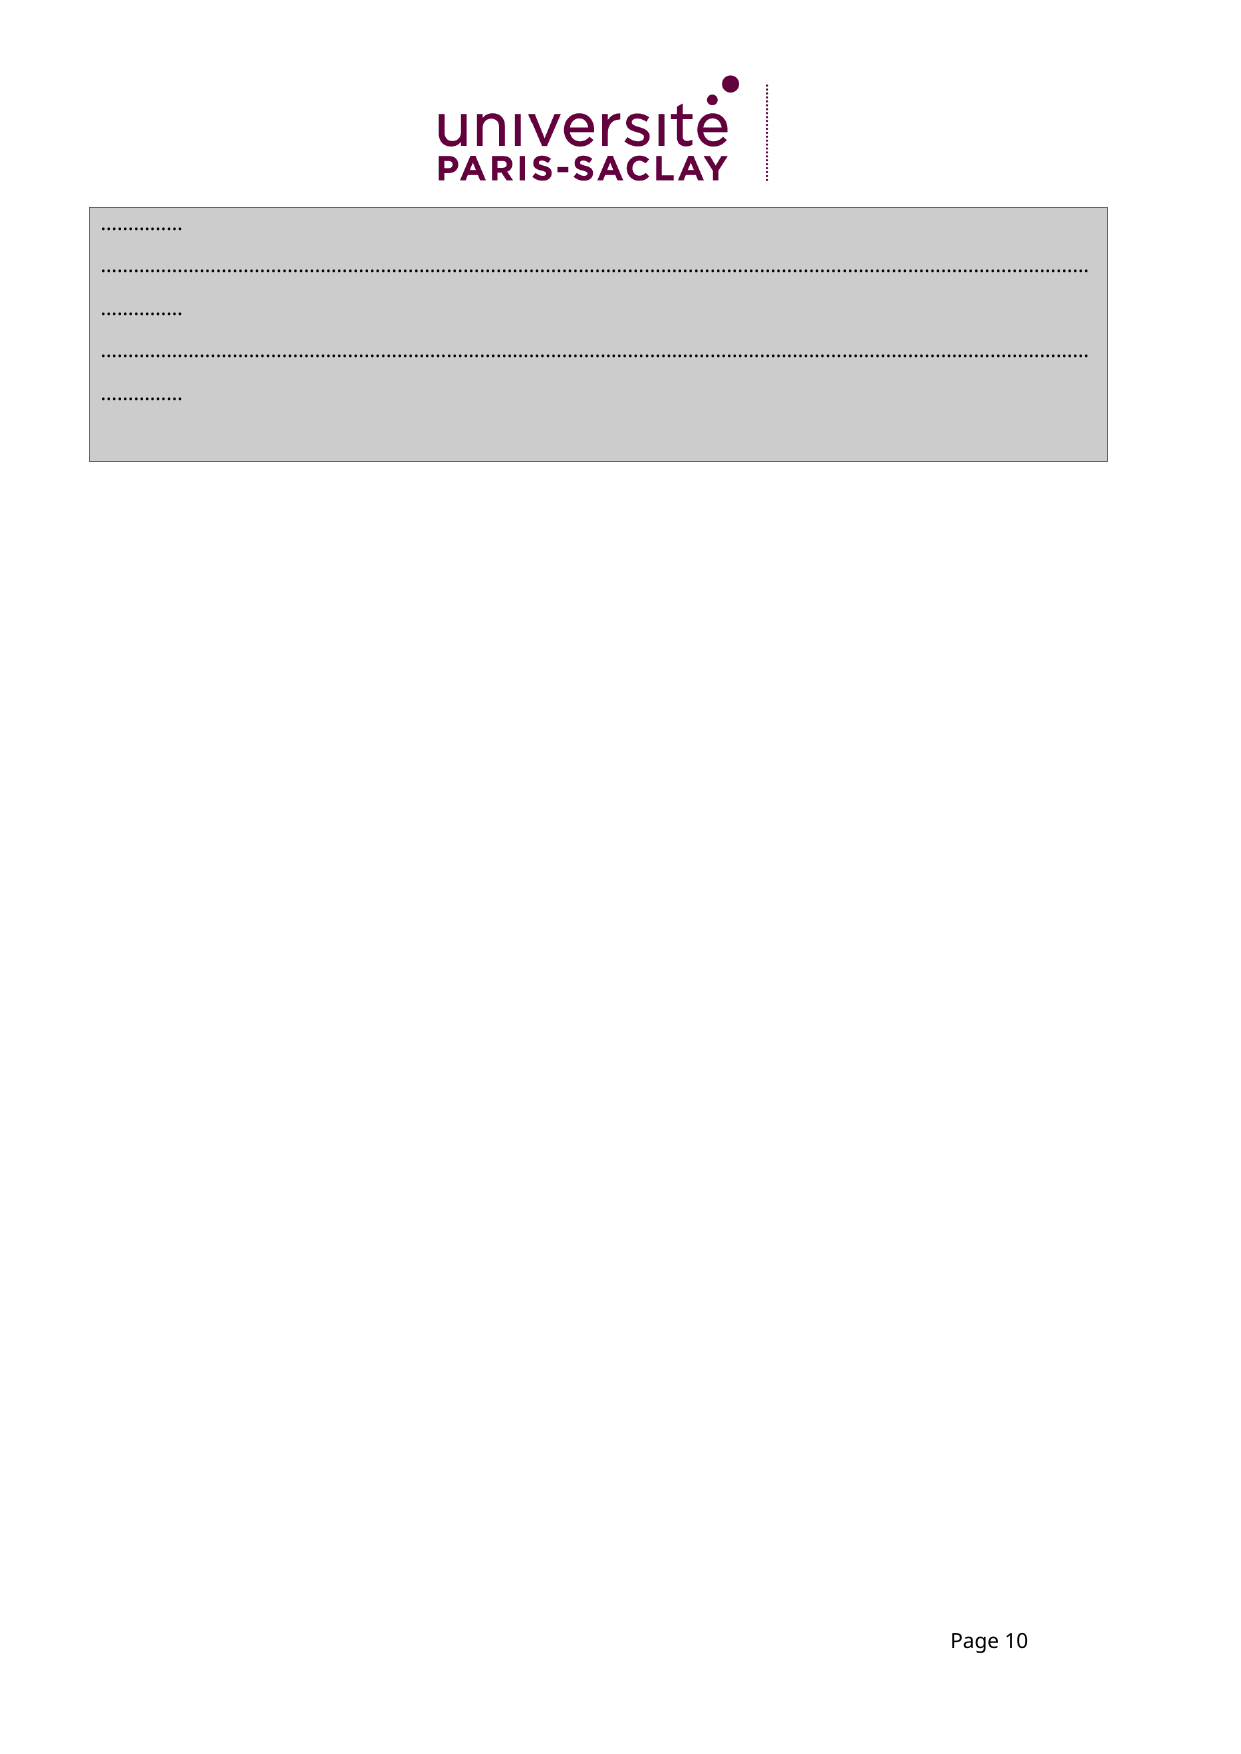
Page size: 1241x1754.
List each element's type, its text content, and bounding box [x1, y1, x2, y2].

picture [412, 47, 769, 207]
